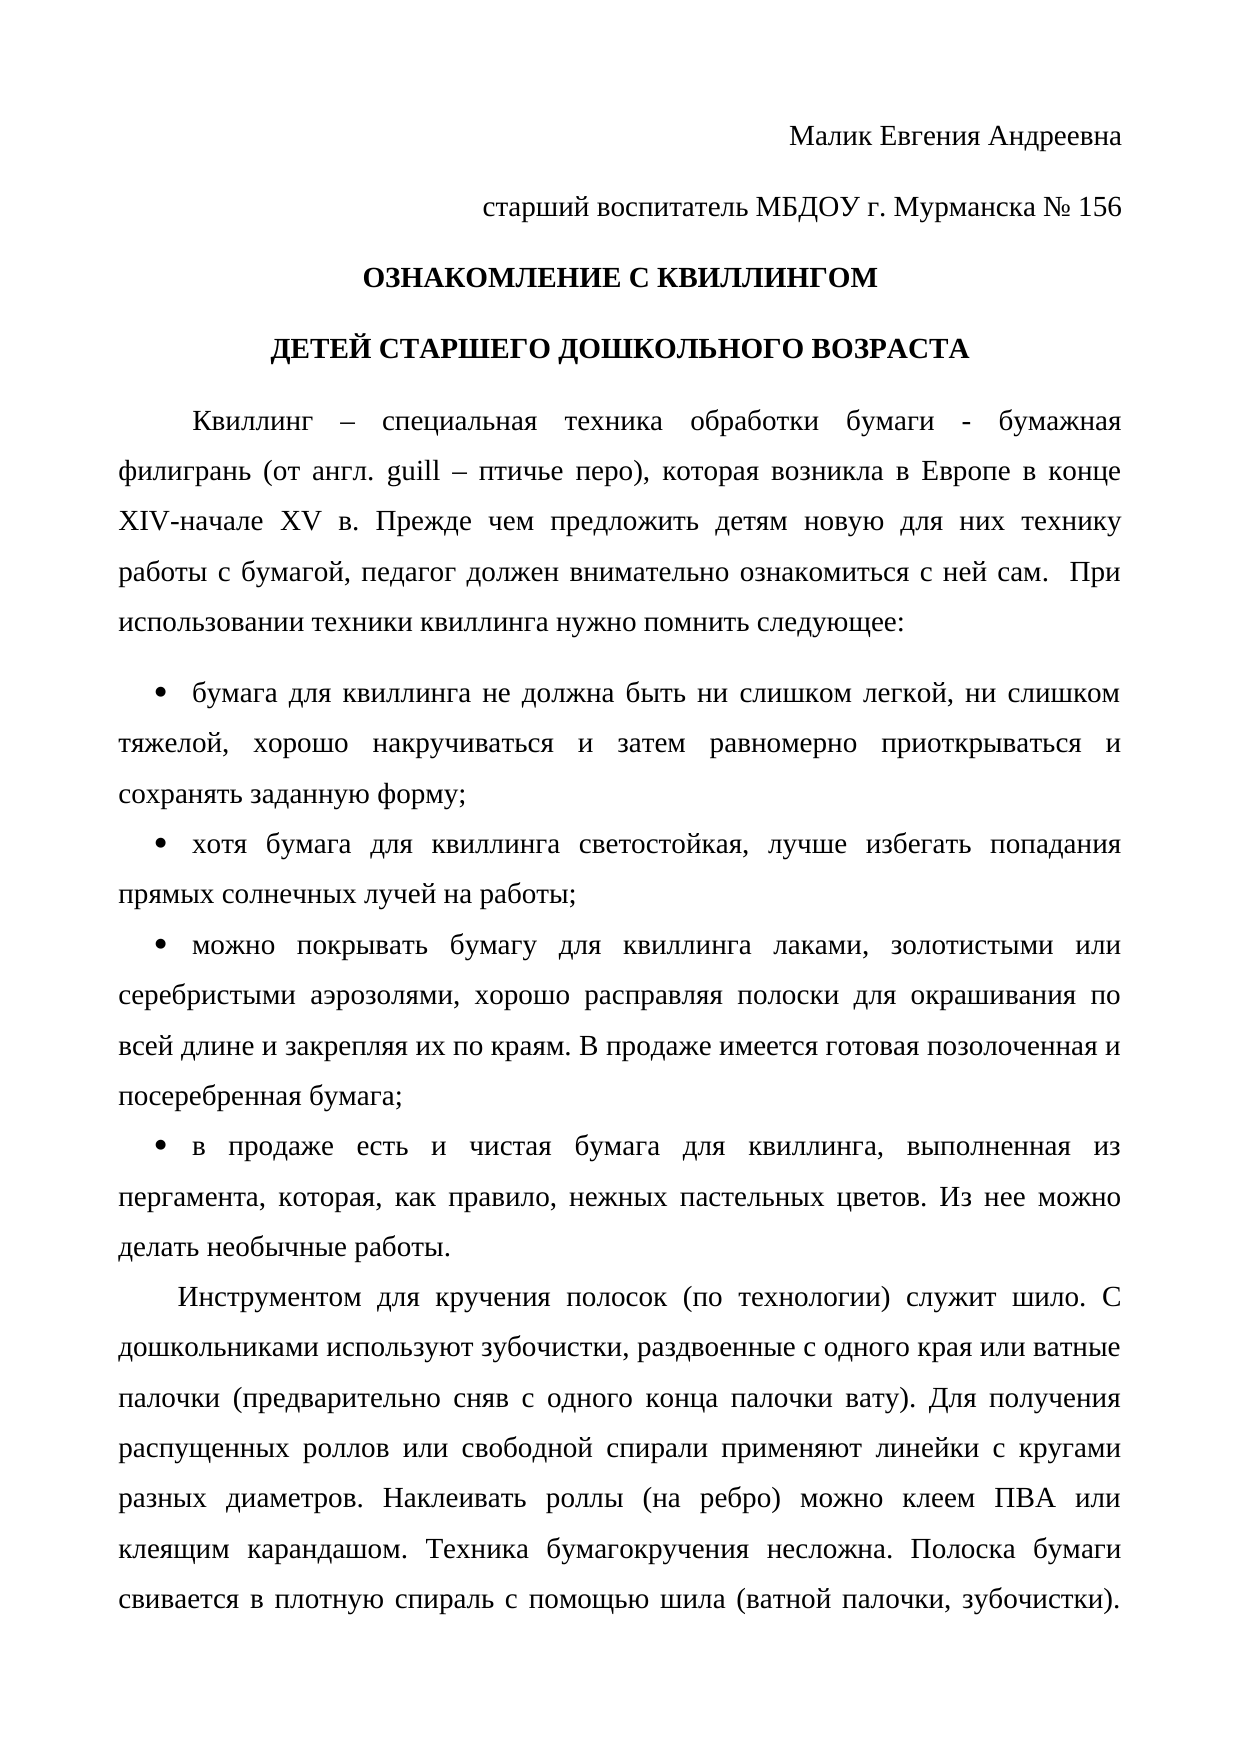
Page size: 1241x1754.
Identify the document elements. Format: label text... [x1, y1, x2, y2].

list хотя бумага для квиллинга светостойкая, лучше избегать попадания прямых солнечных лучей на работы; [118, 826, 1122, 910]
list бумага для квиллинга не должна быть ни слишком легкой, ни слишком тяжелой, хорошо накручиваться и затем равномерно приоткрываться и сохранять заданную форму; [118, 675, 1122, 809]
text Квиллинг – специальная техника обработки бумаги - бумажная филигрань (от англ. guill – птичье перо), которая возникла в Европе в конце XIV-начале XV в. Прежде чем предложить детям новую для них технику работы с бумагой, педагог должен внимательно ознакомиться с ней сам. При использовании техники квиллинга нужно помнить следующее: [118, 403, 1122, 637]
text старший воспитатель МБДОУ г. Мурманска № 156 [118, 189, 1122, 223]
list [118, 1279, 1122, 1615]
text ДЕТЕЙ СТАРШЕГО ДОШКОЛЬНОГО ВОЗРАСТА [118, 332, 1122, 365]
list в продаже есть и чистая бумага для квиллинга, выполненная из пергамента, которая, как правило, нежных пастельных цветов. Из нее можно делать необычные работы. [118, 1128, 1122, 1262]
text Малик Евгения Андреевна [118, 118, 1122, 152]
list можно покрывать бумагу для квиллинга лаками, золотистыми или серебристыми аэрозолями, хорошо расправляя полоски для окрашивания по всей длине и закрепляя их по краям. В продаже имеется готовая позолоченная и посеребренная бумага; [118, 927, 1122, 1111]
text ОЗНАКОМЛЕНИЕ С КВИЛЛИНГОМ [118, 260, 1122, 294]
